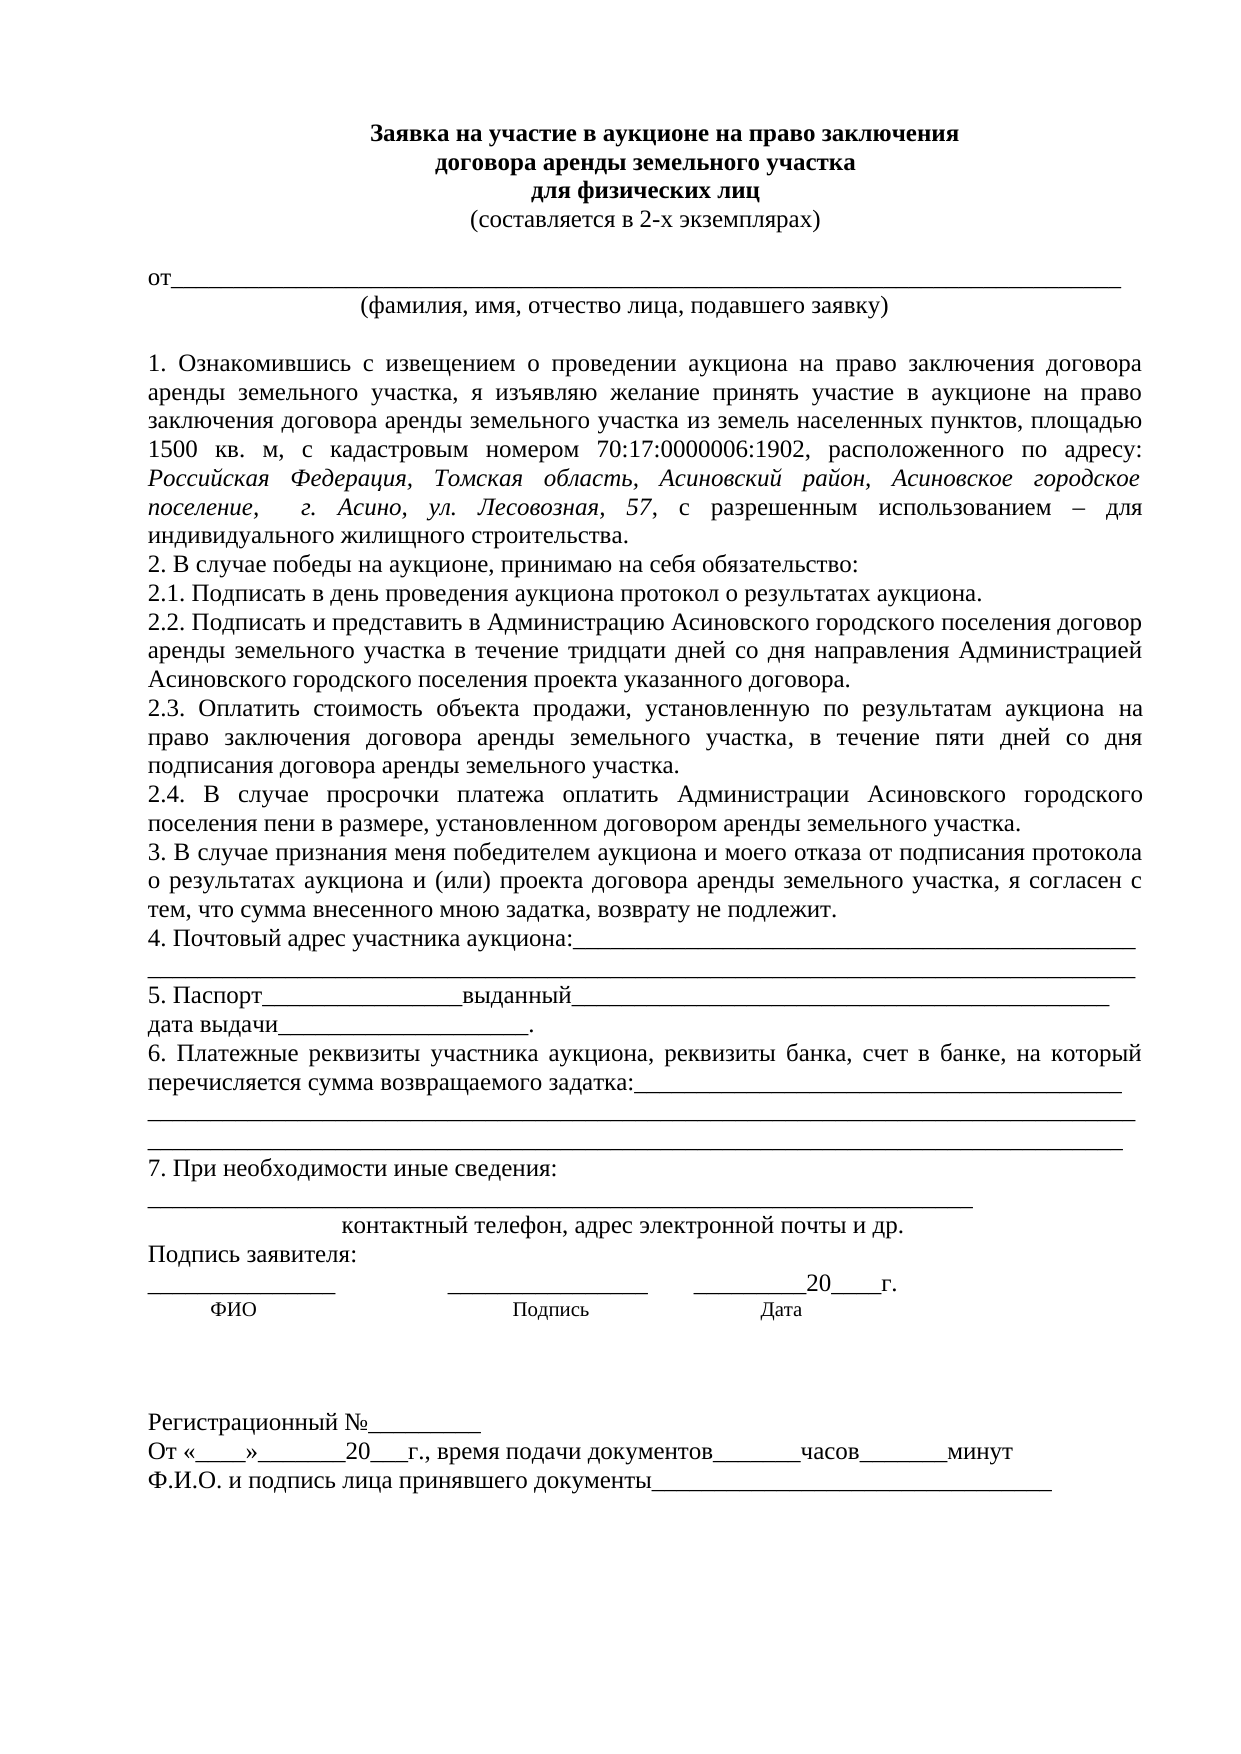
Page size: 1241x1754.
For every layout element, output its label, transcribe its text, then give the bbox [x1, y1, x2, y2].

text Ф.И.О. и подпись лица принявшего документы________________________________ [148, 1465, 1143, 1493]
text 7. При необходимости иные сведения: __________________________________________________________________ [148, 1153, 1143, 1211]
text контактный телефон, адрес электронной почты и др. [148, 1211, 1143, 1239]
text Заявка на участие в аукционе на право заключения [177, 118, 1152, 147]
text 2. В случае победы на аукционе, принимаю на себя обязательство: [148, 549, 1143, 578]
text ФИО Подпись Дата [148, 1297, 1143, 1321]
text (фамилия, имя, отчество лица, подавшего заявку) [148, 291, 1143, 319]
text 3. В случае признания меня победителем аукциона и моего отказа от подписания протокола о результатах аукциона и (или) проекта договора аренды земельного участка, я согласен с тем, что сумма внесенного мною задатка, возврату не подлежит. [148, 837, 1143, 923]
text 2.4. В случае просрочки платежа оплатить Администрации Асиновского городского поселения пени в размере, установленном договором аренды земельного участка. [148, 779, 1143, 837]
text 4. Почтовый адрес участника аукциона:_____________________________________________ [148, 923, 1143, 952]
text _______________________________________________________________________________ [148, 952, 1143, 981]
text (составляется в 2-х экземплярах) [148, 204, 1143, 233]
text 5. Паспорт________________выданный___________________________________________ [148, 981, 1143, 1009]
text 6. Платежные реквизиты участника аукциона, реквизиты банка, счет в банке, на который перечисляется сумма возвращаемого задатка:_______________________________________ [148, 1038, 1143, 1096]
text Регистрационный №_________ [148, 1407, 1143, 1436]
text 2.1. Подписать в день проведения аукциона протокол о результатах аукциона. [148, 578, 1143, 607]
text для физических лиц [148, 176, 1143, 204]
text договора аренды земельного участка [148, 147, 1143, 176]
text 2.2. Подписать и представить в Администрацию Асиновского городского поселения договор аренды земельного участка в течение тридцати дней со дня направления Администрацией Асиновского городского поселения проекта указанного договора. [148, 607, 1143, 693]
text 1. Ознакомившись с извещением о проведении аукциона на право заключения договора аренды земельного участка, я изъявляю желание принять участие в аукционе на право заключения договора аренды земельного участка из земель населенных пунктов, площадью 1500 кв. м, с кадастровым номером 70:17:0000006:1902, расположенного по адресу: Российская Федерация, Томская область, Асиновский район, Асиновское городское поселение, г. Асино, ул. Лесовозная, 57, с разрешенным использованием – для индивидуального жилищного строительства. [148, 348, 1143, 549]
text Подпись заявителя: [148, 1239, 1143, 1268]
text _______________ ________________ _________20____г. [148, 1268, 1143, 1297]
text 2.3. Оплатить стоимость объекта продажи, установленную по результатам аукциона на право заключения договора аренды земельного участка, в течение пяти дней со дня подписания договора аренды земельного участка. [148, 693, 1143, 779]
text дата выдачи____________________. [148, 1009, 1143, 1038]
text от____________________________________________________________________________ [148, 262, 1143, 291]
text От «____»_______20___г., время подачи документов_______часов_______минут [148, 1436, 1143, 1465]
text _____________________________________________________________________________________________________________________________________________________________ [148, 1096, 1143, 1153]
